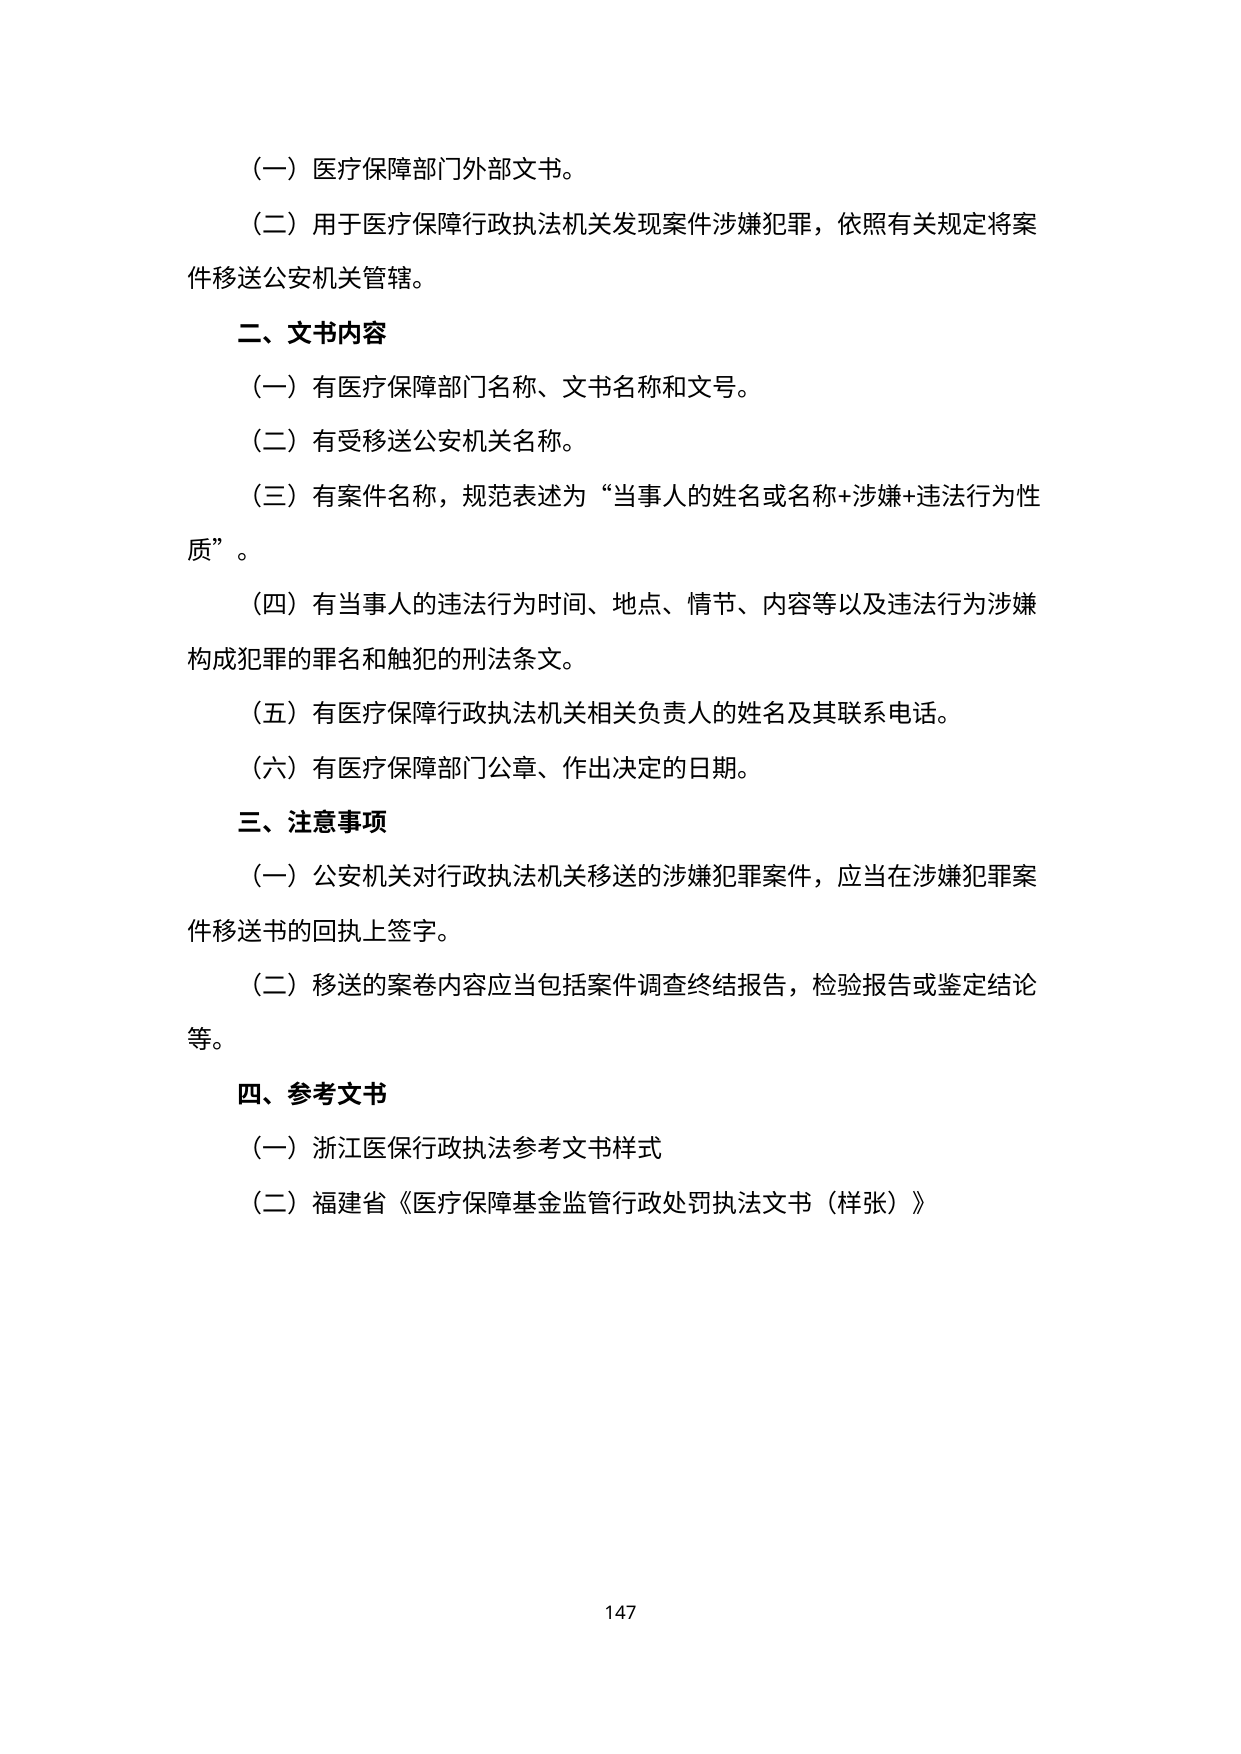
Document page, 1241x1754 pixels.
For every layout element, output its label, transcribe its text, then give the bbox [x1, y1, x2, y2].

text 四、参考文书 [187, 1074, 1053, 1111]
text （五）有医疗保障行政执法机关相关负责人的姓名及其联系电话。 [187, 694, 1053, 730]
text （六）有医疗保障部门公章、作出决定的日期。 [187, 748, 1053, 784]
text 二、文书内容 [187, 313, 1053, 349]
text （二）福建省《医疗保障基金监管行政处罚执法文书（样张）》 [187, 1183, 1053, 1219]
text （四）有当事人的违法行为时间、地点、情节、内容等以及违法行为涉嫌构成犯罪的罪名和触犯的刑法条文。 [187, 585, 1053, 676]
text 三、注意事项 [187, 802, 1053, 839]
text （二）有受移送公安机关名称。 [187, 422, 1053, 458]
text （一）有医疗保障部门名称、文书名称和文号。 [187, 367, 1053, 404]
text （一）浙江医保行政执法参考文书样式 [187, 1129, 1053, 1165]
text （三）有案件名称，规范表述为“当事人的姓名或名称+涉嫌+违法行为性质”。 [187, 476, 1053, 567]
text （二）用于医疗保障行政执法机关发现案件涉嫌犯罪，依照有关规定将案件移送公安机关管辖。 [187, 204, 1053, 295]
text （一）公安机关对行政执法机关移送的涉嫌犯罪案件，应当在涉嫌犯罪案件移送书的回执上签字。 [187, 857, 1053, 947]
text （二）移送的案卷内容应当包括案件调查终结报告，检验报告或鉴定结论等。 [187, 966, 1053, 1056]
text （一）医疗保障部门外部文书。 [187, 150, 1053, 186]
